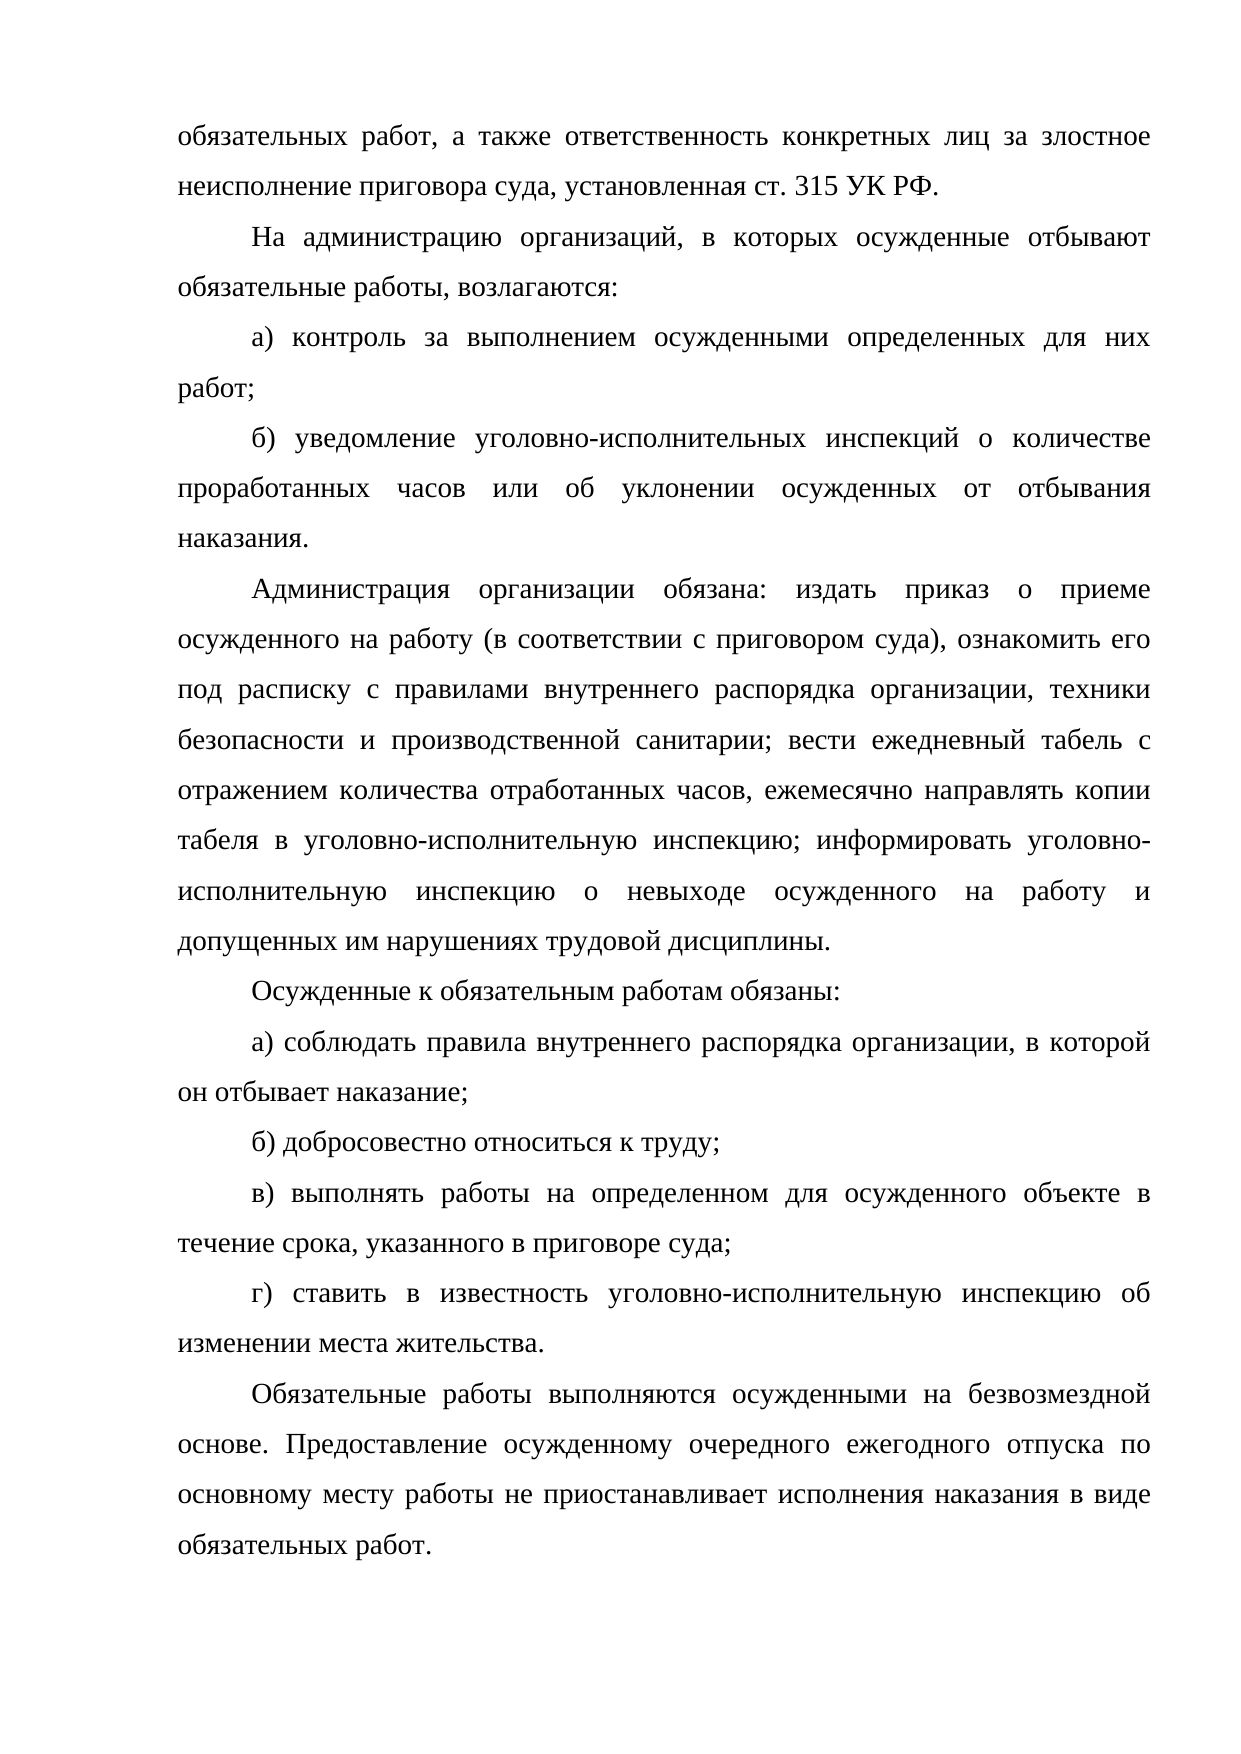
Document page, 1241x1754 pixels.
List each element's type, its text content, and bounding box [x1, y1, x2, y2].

text а) контроль за выполнением осужденными определенных для них работ; [177, 319, 1152, 403]
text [177, 118, 1152, 202]
text Обязательные работы выполняются осужденными на безвозмездной основе. Предоставление осужденному очередного ежегодного отпуска по основному месту работы не приостанавливает исполнения наказания в виде обязательных работ. [177, 1376, 1152, 1560]
text в) выполнять работы на определенном для осужденного объекте в течение срока, указанного в приговоре суда; [177, 1175, 1152, 1258]
text а) соблюдать правила внутреннего распорядка организации, в которой он отбывает наказание; [177, 1024, 1152, 1108]
text г) ставить в известность уголовно-исполнительную инспекцию об изменении места жительства. [177, 1275, 1152, 1359]
text Администрация организации обязана: издать приказ о приеме осужденного на работу (в соответствии с приговором суда), ознакомить его под расписку с правилами внутреннего распорядка организации, техники безопасности и производственной санитарии; вести ежедневный табель с отражением количества отработанных часов, ежемесячно направлять копии табеля в уголовно-исполнительную инспекцию; информировать уголовно-исполнительную инспекцию о невыходе осужденного на работу и допущенных им нарушениях трудовой дисциплины. [177, 571, 1152, 957]
text На администрацию организаций, в которых осужденные отбывают обязательные работы, возлагаются: [177, 219, 1152, 303]
text Осужденные к обязательным работам обязаны: [177, 973, 1152, 1007]
text б) добросовестно относиться к труду; [177, 1124, 1152, 1158]
text б) уведомление уголовно-исполнительных инспекций о количестве проработанных часов или об уклонении осужденных от отбывания наказания. [177, 420, 1152, 554]
